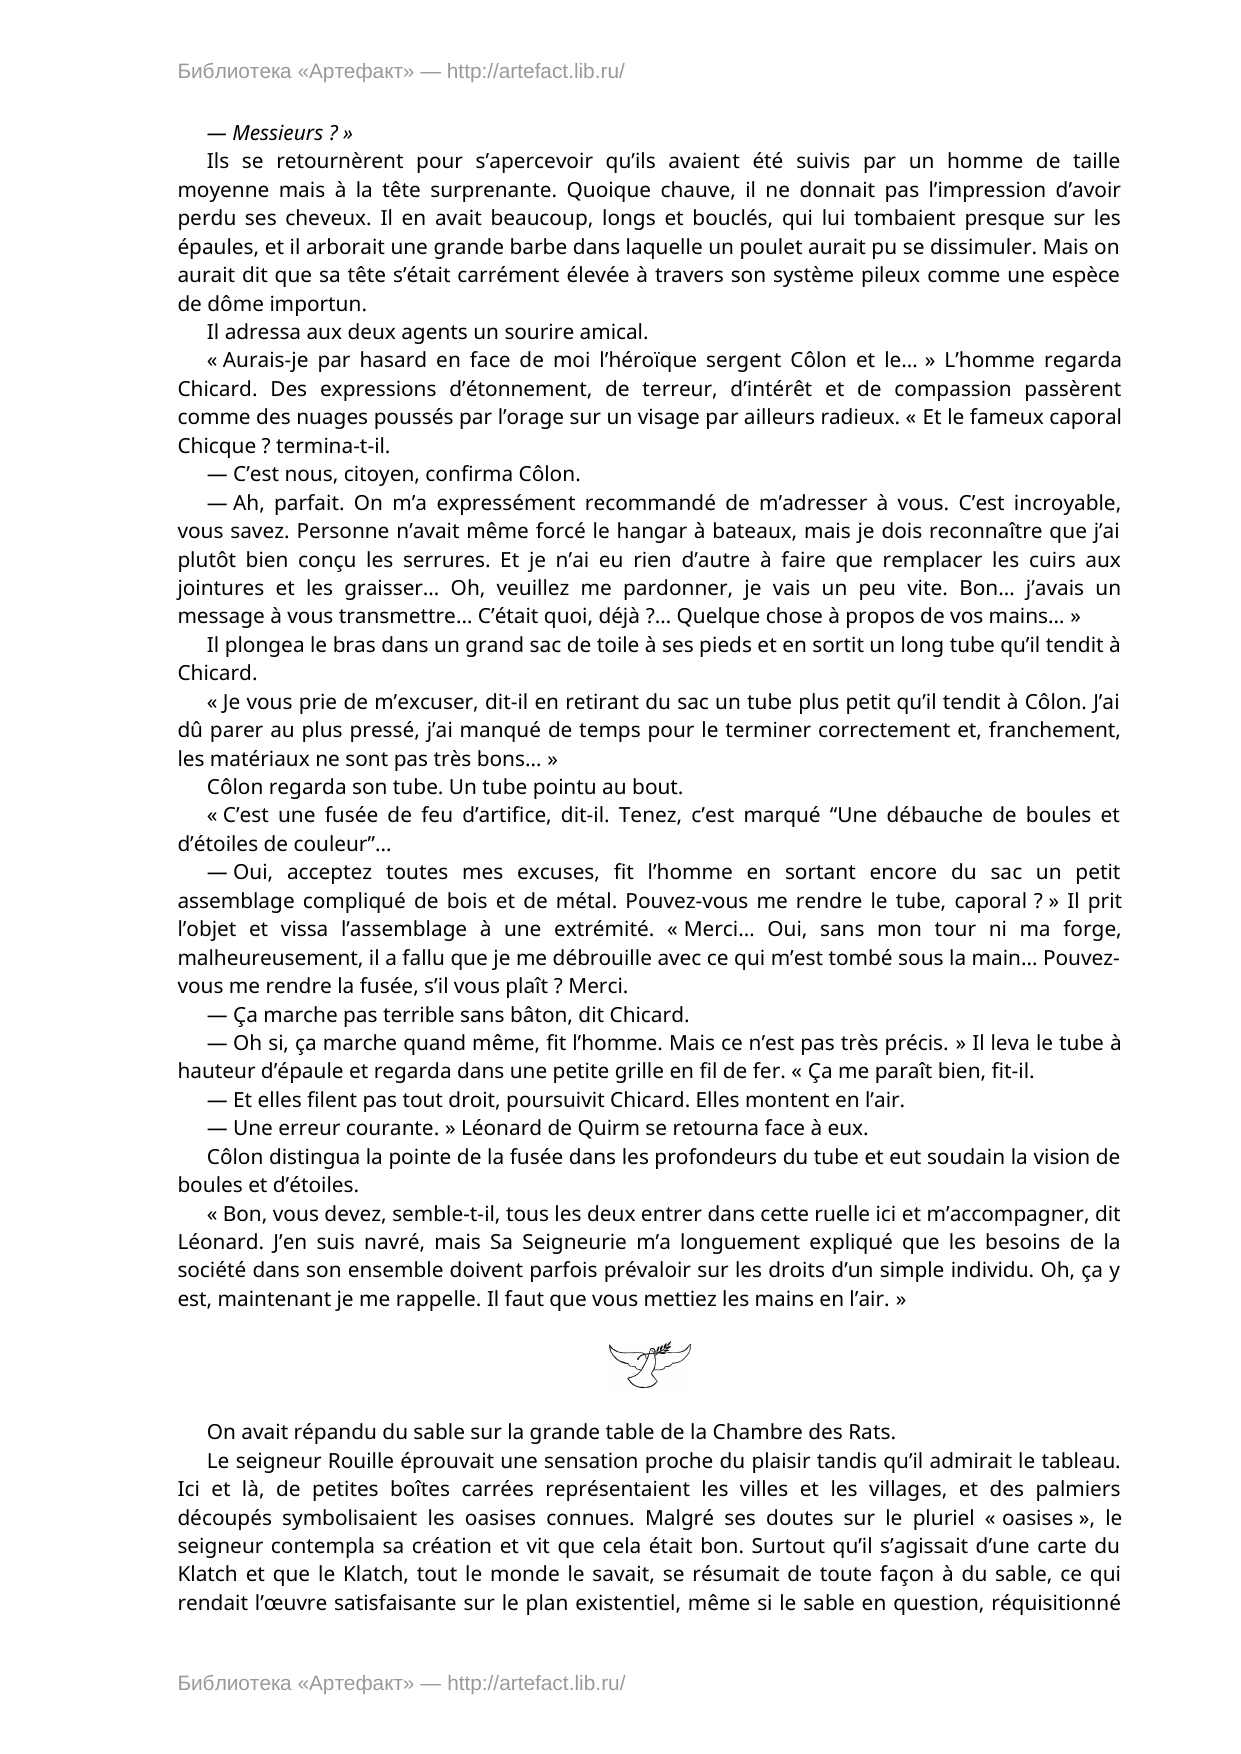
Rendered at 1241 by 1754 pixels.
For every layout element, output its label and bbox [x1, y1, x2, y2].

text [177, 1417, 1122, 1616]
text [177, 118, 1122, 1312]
picture [608, 1341, 692, 1389]
